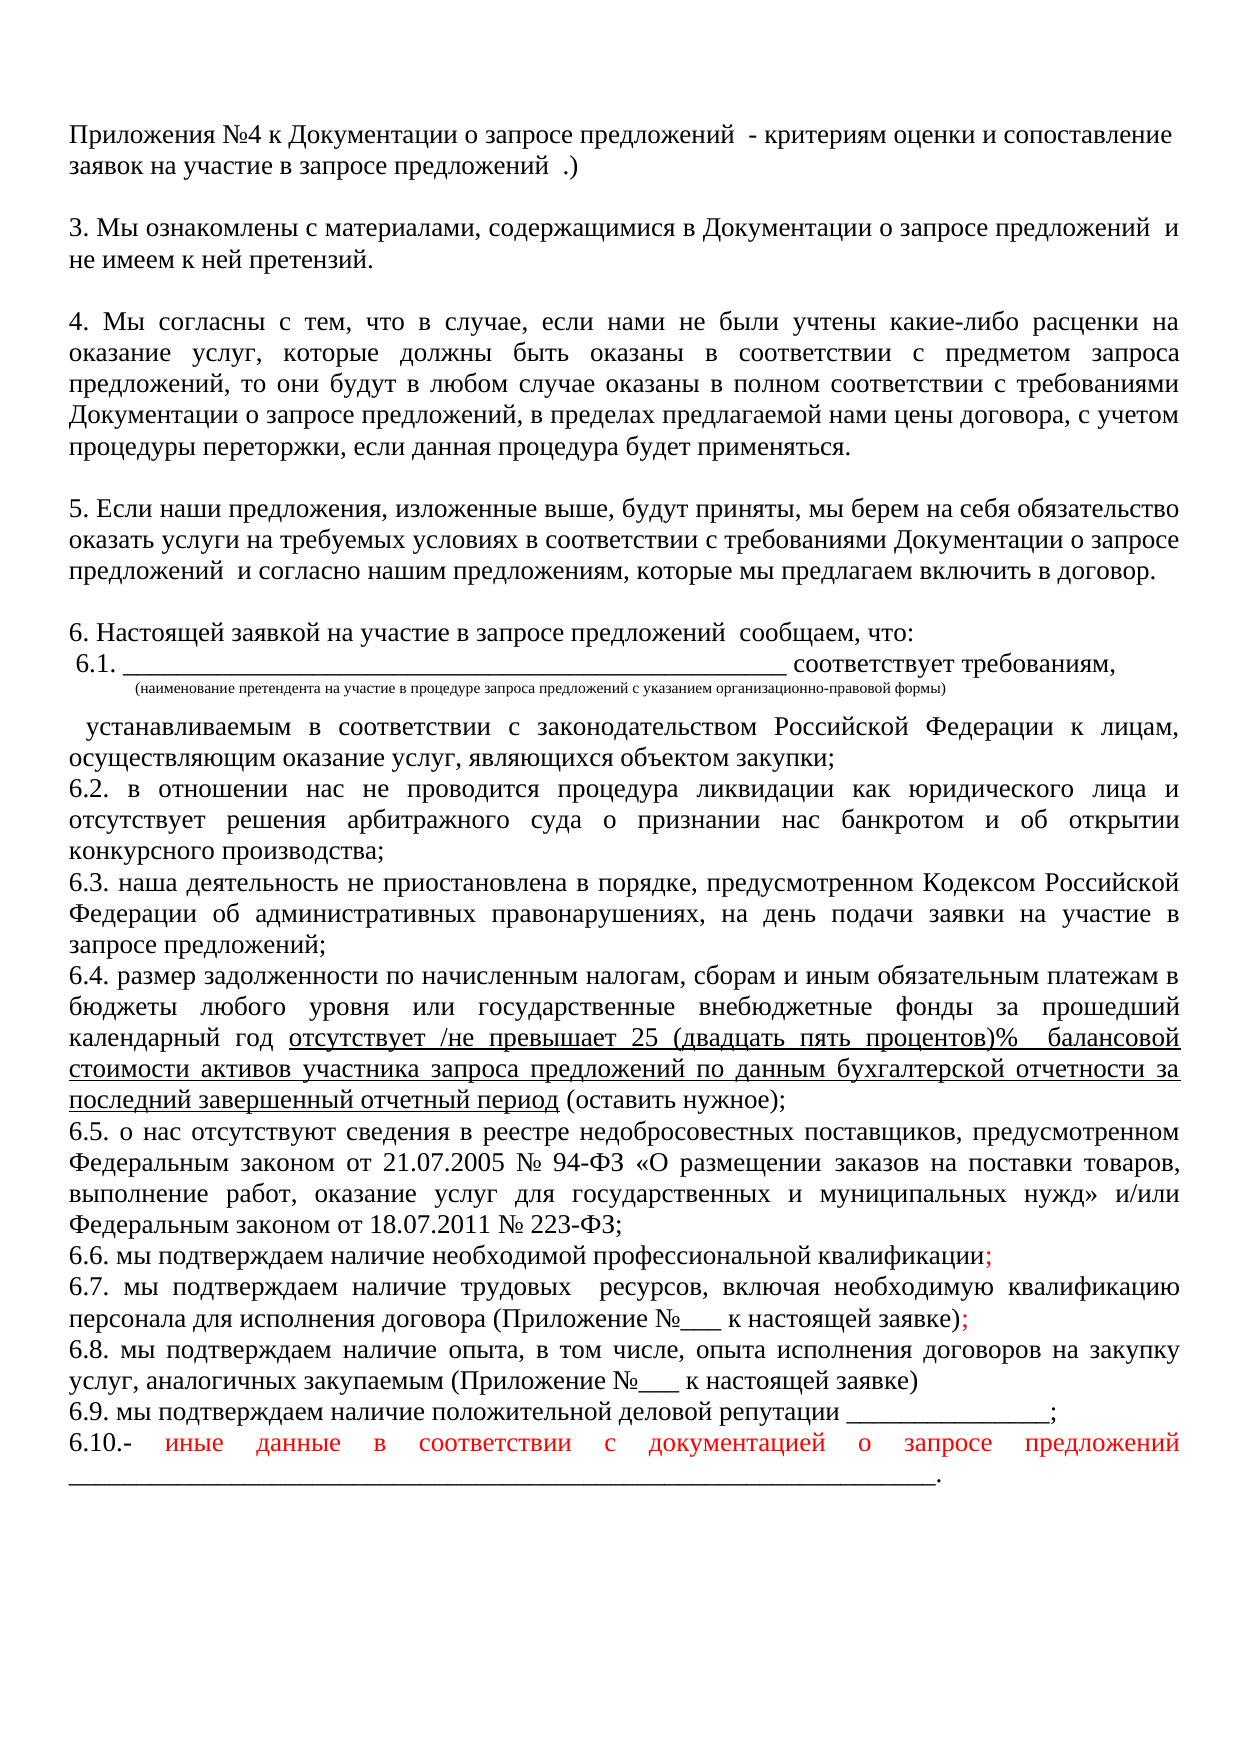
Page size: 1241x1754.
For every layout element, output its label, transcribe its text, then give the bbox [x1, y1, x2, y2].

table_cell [58, 118, 1192, 274]
table_cell 5. Если наши предложения, изложенные выше, будут приняты, мы берем на себя обязательство оказать услуги на требуемых условиях в соответствии с требованиями Документации о запросе предложений и согласно нашим предложениям, которые мы предлагаем включить в договор. [58, 492, 1192, 616]
table_cell 4. Мы согласны с тем, что в случае, если нами не были учтены какие-либо расценки на оказание услуг, которые должны быть оказаны в соответствии с предметом запроса предложений, то они будут в любом случае оказаны в полном соответствии с требованиями Документации о запросе предложений, в пределах предлагаемой нами цены договора, с учетом процедуры переторжки, если данная процедура будет применяться. [58, 274, 1192, 492]
table_cell 6. Настоящей заявкой на участие в запросе предложений сообщаем, что: 6.1. _________________________________________________ соответствует требованиям, (наименование претендента на участие в процедуре запроса предложений с указанием организационно-правовой формы) устанавливаемым в соответствии с законодательством Российской Федерации к лицам, осуществляющим оказание услуг, являющихся объектом закупки; 6.2. в отношении нас не проводится процедура ликвидации как юридического лица и отсутствует решения арбитражного суда о признании нас банкротом и об открытии конкурсного производства; 6.3. наша деятельность не приостановлена в порядке, предусмотренном Кодексом Российской Федерации об административных правонарушениях, на день подачи заявки на участие в запросе предложений; 6.4. размер задолженности по начисленным налогам, сборам и иным обязательным платежам в бюджеты любого уровня или государственные внебюджетные фонды за прошедший календарный год отсутствует /не превышает 25 (двадцать пять процентов)% балансовой стоимости активов участника запроса предложений по данным бухгалтерской отчетности за последний завершенный отчетный период (оставить нужное); 6.5. о нас отсутствуют сведения в реестре недобросовестных поставщиков, предусмотренном Федеральным законом от 21.07.2005 № 94-ФЗ «О размещении заказов на поставки товаров, выполнение работ, оказание услуг для государственных и муниципальных нужд» и/или Федеральным законом от 18.07.2011 № 223-ФЗ; 6.6. мы подтверждаем наличие необходимой профессиональной квалификации; 6.7. мы подтверждаем наличие трудовых ресурсов, включая необходимую квалификацию персонала для исполнения договора (Приложение №___ к настоящей заявке); 6.8. мы подтверждаем наличие опыта, в том числе, опыта исполнения договоров на закупку услуг, аналогичных закупаемым (Приложение №___ к настоящей заявке) 6.9. мы подтверждаем наличие положительной деловой репутации _______________; 6.10.- иные данные в соответствии с документацией о запросе предложений ________________________________________________________________. [58, 616, 1192, 1520]
